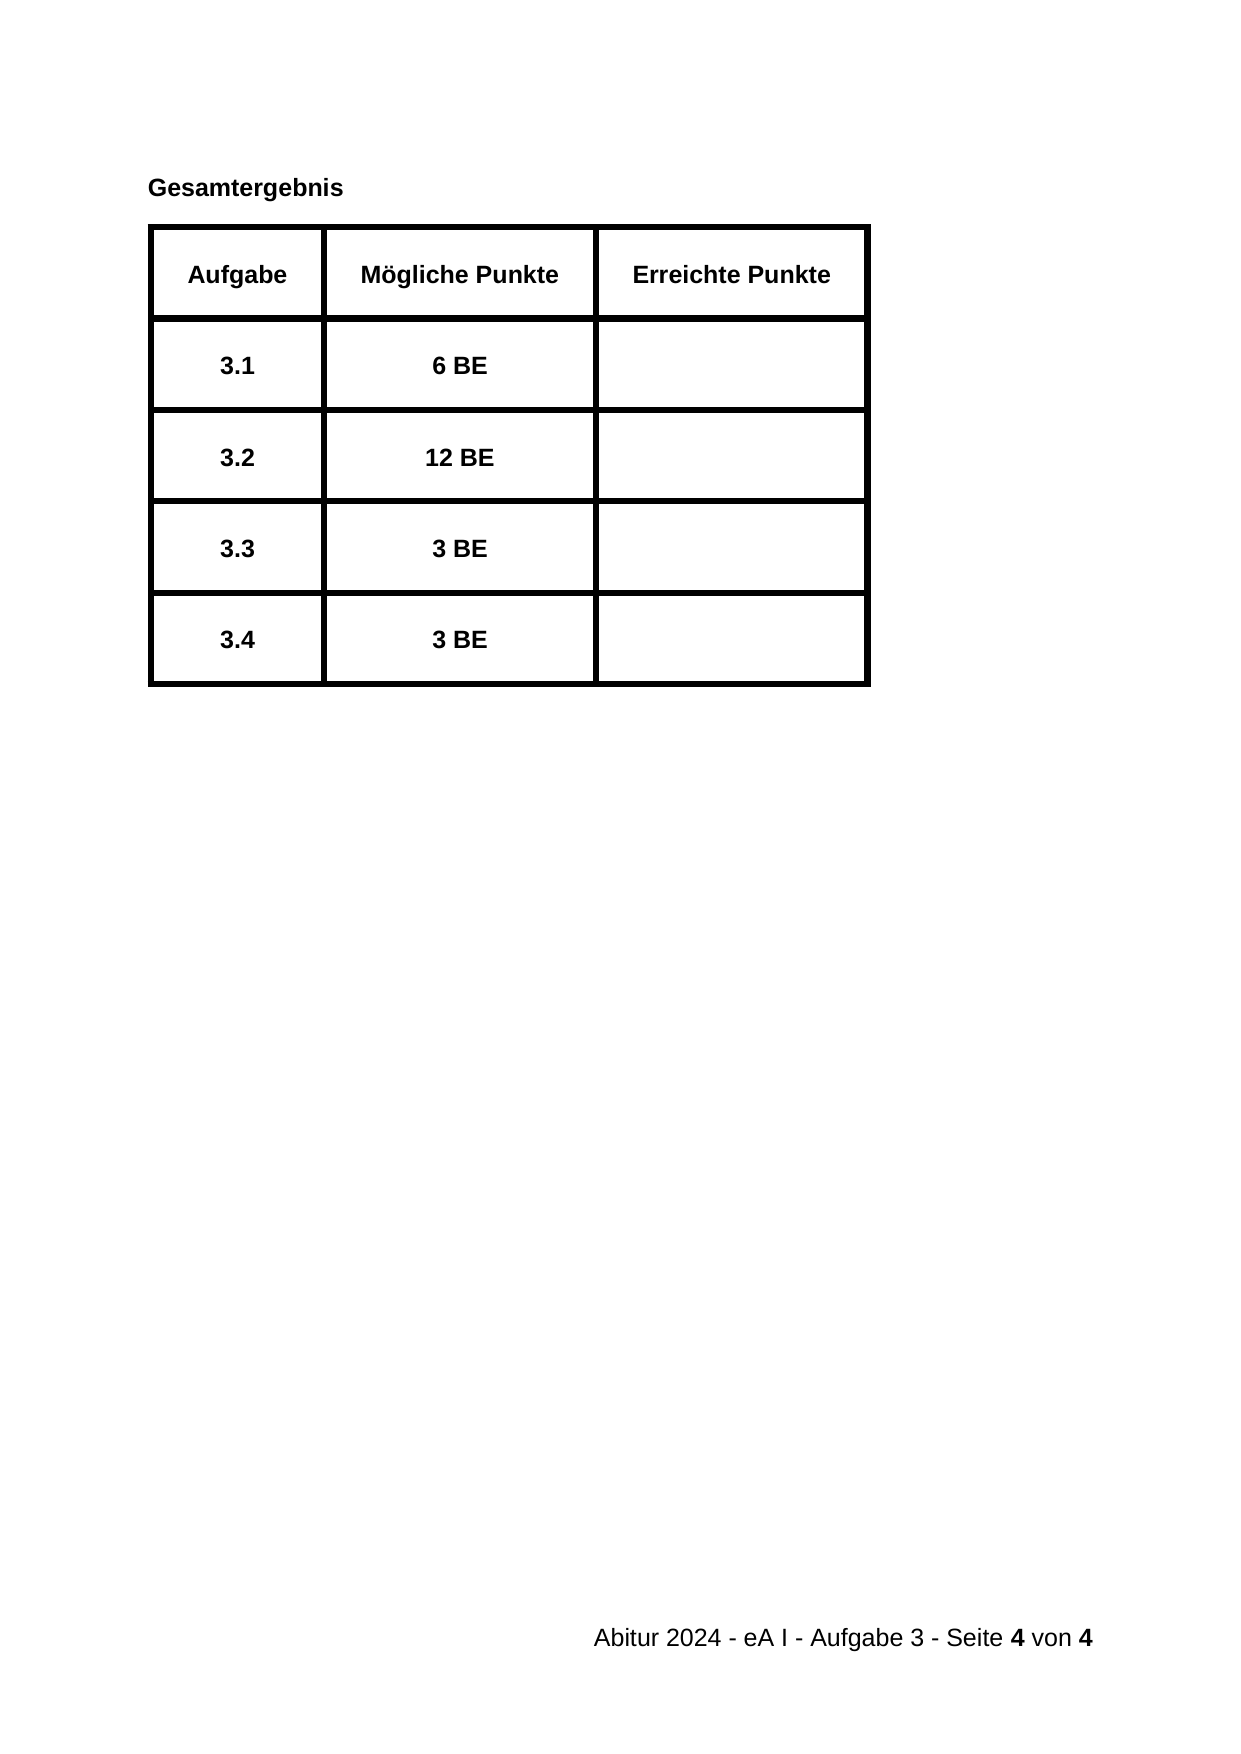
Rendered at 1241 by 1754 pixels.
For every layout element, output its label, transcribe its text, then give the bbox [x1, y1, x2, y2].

table_header Mögliche Punkte [327, 230, 593, 315]
table_cell 3 BE [327, 504, 593, 589]
table_cell 6 BE [327, 322, 593, 407]
table_cell [599, 504, 864, 589]
table_cell 3 BE [327, 596, 593, 681]
table_header Erreichte Punkte [599, 230, 864, 315]
table_cell 3.2 [154, 413, 321, 498]
table_cell [599, 596, 864, 681]
table_cell 3.4 [154, 596, 321, 681]
table_cell 3.1 [154, 322, 321, 407]
table_header Aufgabe [154, 230, 321, 315]
table_cell [599, 413, 864, 498]
table_cell [599, 322, 864, 407]
subtitle Gesamtergebnis [148, 173, 1093, 201]
table_cell 3.3 [154, 504, 321, 589]
table_cell 12 BE [327, 413, 593, 498]
